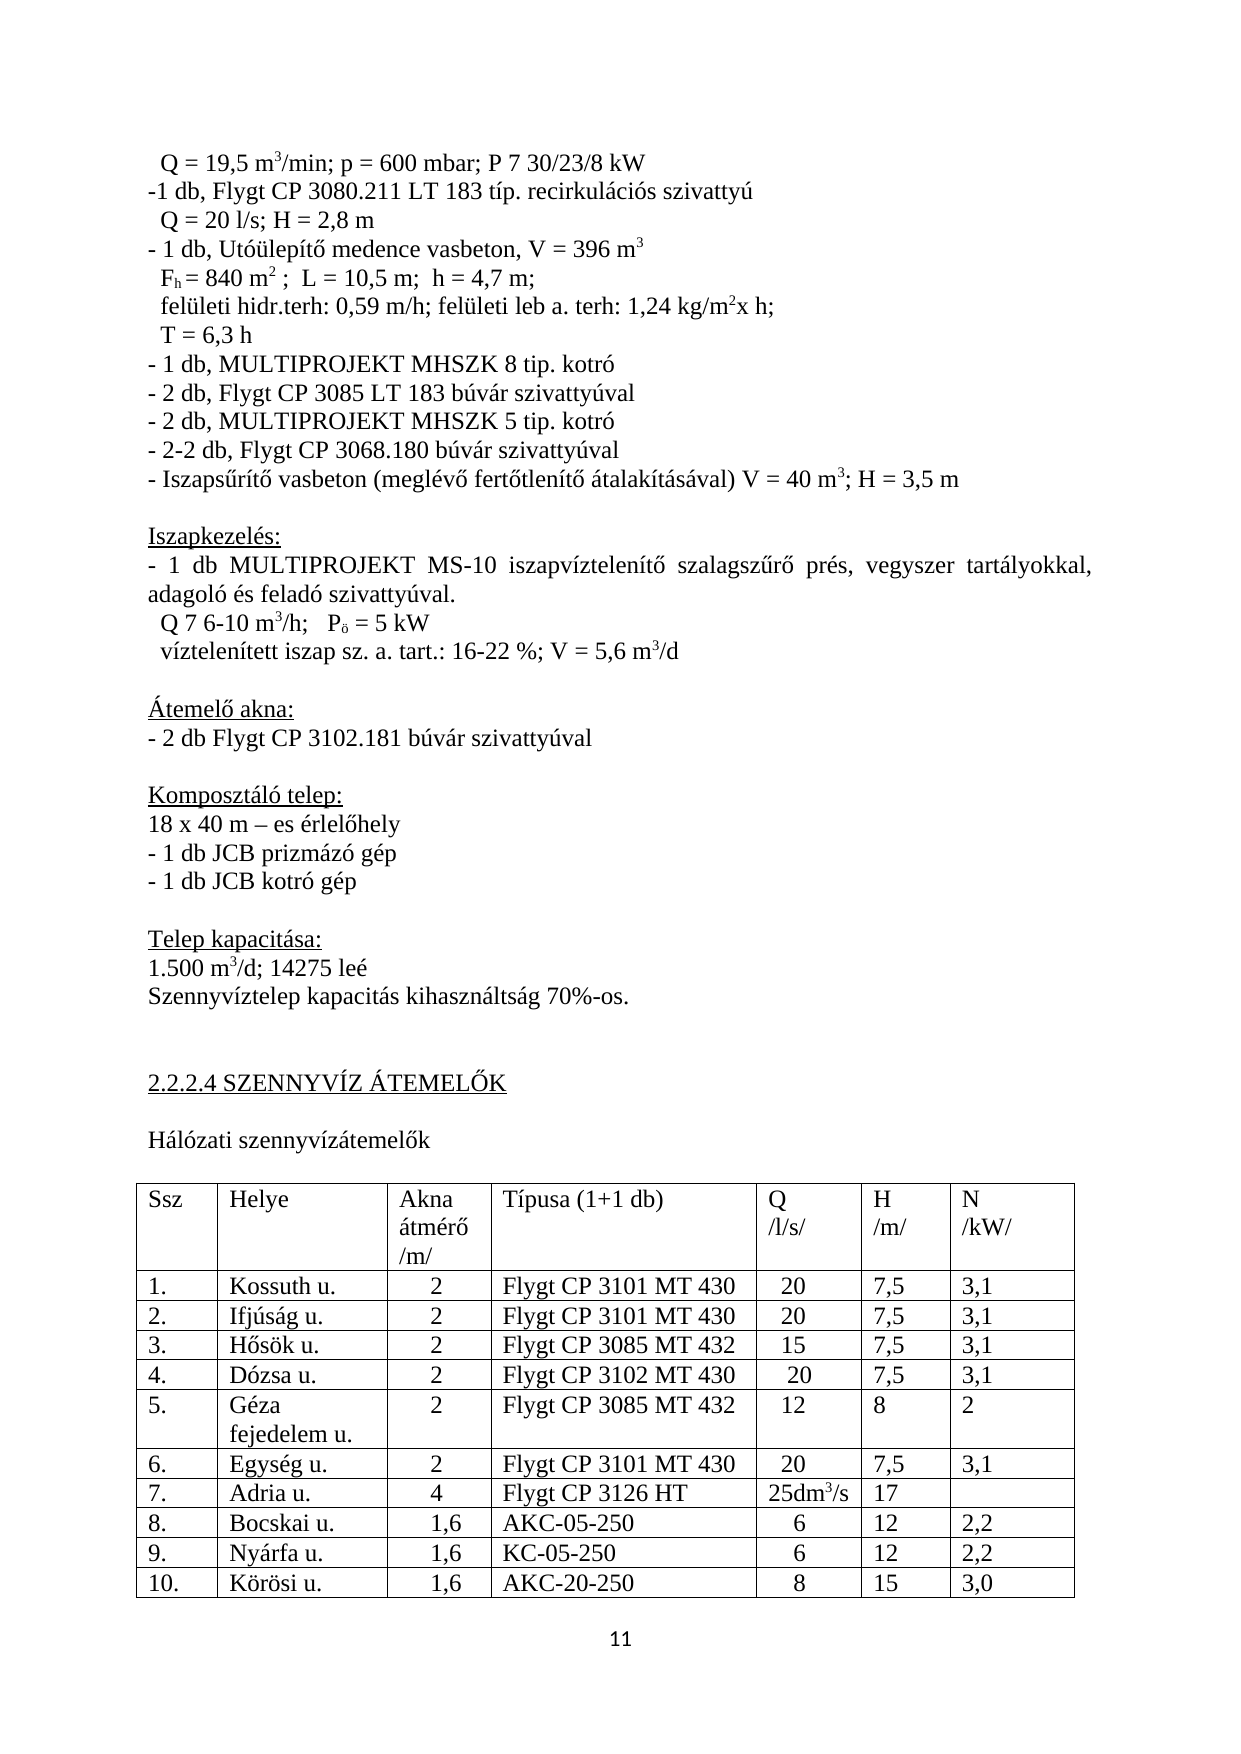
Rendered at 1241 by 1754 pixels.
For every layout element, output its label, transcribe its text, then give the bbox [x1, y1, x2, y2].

table_cell 2 [388, 1301, 491, 1329]
text - 1 db JCB kotró gép [148, 866, 1093, 895]
table_cell Nyárfa u. [218, 1538, 387, 1567]
table_header Q /l/s/ [757, 1184, 861, 1270]
text Komposztáló telep: [148, 780, 1093, 809]
text Fh = 840 m2 ; L = 10,5 m; h = 4,7 m; [148, 263, 1093, 291]
text - 1 db, MULTIPROJEKT MHSZK 8 tip. kotró [148, 349, 1093, 378]
text -1 db, Flygt CP 3080.211 LT 183 típ. recirkulációs szivattyú [148, 176, 1093, 205]
table_cell Bocskai u. [218, 1508, 387, 1537]
table_cell 3,1 [951, 1301, 1074, 1329]
text Q = 20 l/s; H = 2,8 m [148, 205, 1093, 234]
table_cell 3,1 [951, 1271, 1074, 1300]
table_cell 1,6 [388, 1568, 491, 1597]
table_cell Kossuth u. [218, 1271, 387, 1300]
table_cell 8 [862, 1390, 950, 1448]
table_header Helye [218, 1184, 387, 1270]
table_cell 1,6 [388, 1538, 491, 1567]
text - 2 db, Flygt CP 3085 LT 183 búvár szivattyúval [148, 378, 1093, 406]
table_cell [951, 1479, 1074, 1507]
table_cell 2 [388, 1331, 491, 1359]
table_cell 12 [862, 1538, 950, 1567]
table_cell 1. [137, 1271, 217, 1300]
table_cell 5. [137, 1390, 217, 1448]
text 18 x 40 m – es érlelőhely [148, 809, 1093, 838]
table_cell Hősök u. [218, 1331, 387, 1359]
table_cell Flygt CP 3102 MT 430 [492, 1360, 756, 1389]
table_cell 20 [757, 1301, 861, 1329]
text Átemelő akna: [148, 694, 1093, 723]
table_cell 2,2 [951, 1538, 1074, 1567]
table_cell 3,1 [951, 1360, 1074, 1389]
table_cell 8. [137, 1508, 217, 1537]
table_cell 12 [862, 1508, 950, 1537]
text - 2-2 db, Flygt CP 3068.180 búvár szivattyúval [148, 435, 1093, 464]
table_cell 12 [757, 1390, 861, 1448]
text Q = 19,5 m3/min; p = 600 mbar; P 7 30/23/8 kW [148, 148, 1093, 176]
table_cell Flygt CP 3101 MT 430 [492, 1301, 756, 1329]
table_cell 3,1 [951, 1449, 1074, 1477]
table_cell AKC-05-250 [492, 1508, 756, 1537]
text Iszapkezelés: [148, 521, 1093, 550]
text Szennyvíztelep kapacitás kihasználtság 70%-os. [148, 981, 1093, 1010]
table_cell Dózsa u. [218, 1360, 387, 1389]
table_cell 6 [757, 1538, 861, 1567]
table_cell 20 [757, 1449, 861, 1477]
table_cell Flygt CP 3085 MT 432 [492, 1390, 756, 1448]
table_cell Géza fejedelem u. [218, 1390, 387, 1448]
table_header Ssz [137, 1184, 217, 1270]
table_cell 10. [137, 1568, 217, 1597]
table_cell 20 [757, 1271, 861, 1300]
table_cell Egység u. [218, 1449, 387, 1477]
table_cell Adria u. [218, 1479, 387, 1507]
table_cell 6 [757, 1508, 861, 1537]
text 2.2.2.4 SZENNYVÍZ ÁTEMELŐK [148, 1068, 1093, 1096]
table_header Típusa (1+1 db) [492, 1184, 756, 1270]
table_cell 20 [757, 1360, 861, 1389]
text - 1 db, Utóülepítő medence vasbeton, V = 396 m3 [148, 234, 1093, 263]
table_cell 2 [388, 1271, 491, 1300]
text felületi hidr.terh: 0,59 m/h; felületi leb a. terh: 1,24 kg/m2x h; [148, 291, 1093, 320]
table_cell Ifjúság u. [218, 1301, 387, 1329]
table_cell 25dm3/s [757, 1479, 861, 1507]
table_cell 7,5 [862, 1449, 950, 1477]
table_cell 7,5 [862, 1360, 950, 1389]
table_cell 4 [388, 1479, 491, 1507]
table_cell 4. [137, 1360, 217, 1389]
text T = 6,3 h [148, 320, 1093, 349]
table_cell 2 [388, 1449, 491, 1477]
table_cell 3. [137, 1331, 217, 1359]
table_cell KC-05-250 [492, 1538, 756, 1567]
table_cell 15 [757, 1331, 861, 1359]
table_cell 2,2 [951, 1508, 1074, 1537]
table_header N /kW/ [951, 1184, 1074, 1270]
text Hálózati szennyvízátemelők [148, 1125, 1093, 1154]
text Q 7 6-10 m3/h; Pö = 5 kW [148, 608, 1093, 636]
text Telep kapacitása: [148, 924, 1093, 953]
text víztelenített iszap sz. a. tart.: 16-22 %; V = 5,6 m3/d [148, 636, 1093, 665]
table_cell 6. [137, 1449, 217, 1477]
text - 1 db JCB prizmázó gép [148, 838, 1093, 866]
table_cell Körösi u. [218, 1568, 387, 1597]
table_cell Flygt CP 3101 MT 430 [492, 1449, 756, 1477]
table_cell 7,5 [862, 1301, 950, 1329]
table_cell 3,0 [951, 1568, 1074, 1597]
table_header Akna átmérő /m/ [388, 1184, 491, 1270]
table_cell 2 [388, 1390, 491, 1448]
table_cell Flygt CP 3101 MT 430 [492, 1271, 756, 1300]
table_cell 8 [757, 1568, 861, 1597]
text - 2 db, MULTIPROJEKT MHSZK 5 tip. kotró [148, 406, 1093, 435]
table_cell AKC-20-250 [492, 1568, 756, 1597]
table_cell 7,5 [862, 1271, 950, 1300]
table_cell 3,1 [951, 1331, 1074, 1359]
table_cell 7. [137, 1479, 217, 1507]
table_cell 17 [862, 1479, 950, 1507]
table_cell 7,5 [862, 1331, 950, 1359]
table_header H /m/ [862, 1184, 950, 1270]
table_cell Flygt CP 3126 HT [492, 1479, 756, 1507]
table_cell 9. [137, 1538, 217, 1567]
text 1.500 m3/d; 14275 leé [148, 953, 1093, 981]
table_cell 2. [137, 1301, 217, 1329]
table_cell 2 [388, 1360, 491, 1389]
text - 1 db MULTIPROJEKT MS-10 iszapvíztelenítő szalagszűrő prés, vegyszer tartályokkal, adagoló és feladó szivattyúval. [148, 550, 1093, 608]
text - 2 db Flygt CP 3102.181 búvár szivattyúval [148, 723, 1093, 751]
table_cell 1,6 [388, 1508, 491, 1537]
table_cell 15 [862, 1568, 950, 1597]
table_cell 2 [951, 1390, 1074, 1448]
table_cell Flygt CP 3085 MT 432 [492, 1331, 756, 1359]
text - Iszapsűrítő vasbeton (meglévő fertőtlenítő átalakításával) V = 40 m3; H = 3,5 m [148, 464, 1093, 493]
